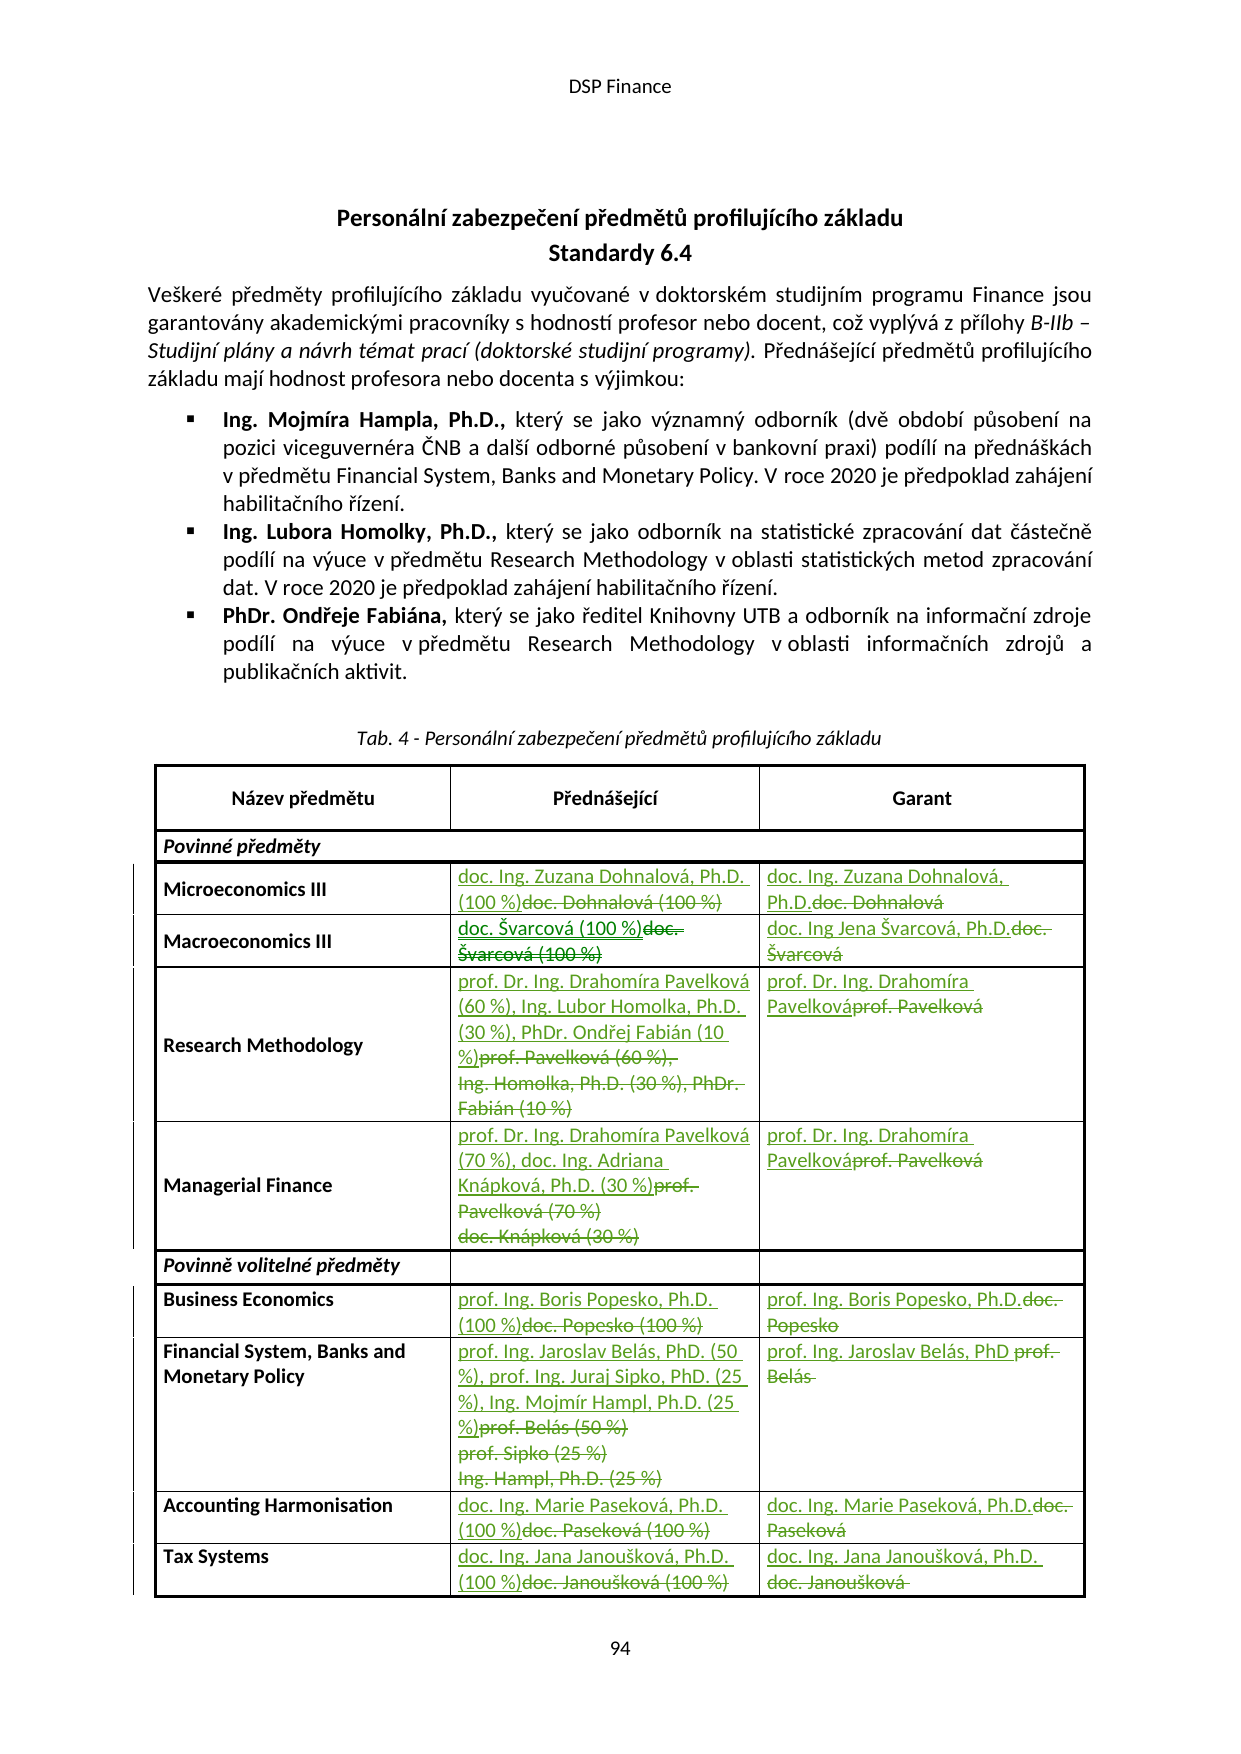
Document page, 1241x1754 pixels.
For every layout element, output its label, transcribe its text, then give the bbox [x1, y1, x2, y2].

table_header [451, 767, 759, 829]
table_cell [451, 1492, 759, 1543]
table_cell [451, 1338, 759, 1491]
list Ing. Lubora Homolky, Ph.D., který se jako odborník na statistické zpracování dat částečně podílí na výuce v předmětu Research Methodology v oblasti statistických metod zpracování dat. V roce 2020 je předpoklad zahájení habilitačního řízení. [185, 517, 1093, 601]
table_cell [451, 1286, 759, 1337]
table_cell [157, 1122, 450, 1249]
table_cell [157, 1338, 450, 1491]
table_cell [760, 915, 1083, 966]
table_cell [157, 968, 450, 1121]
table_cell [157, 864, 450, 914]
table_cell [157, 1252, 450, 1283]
list Ing. Mojmíra Hampla, Ph.D., který se jako významný odborník (dvě období působení na pozici viceguvernéra ČNB a další odborné působení v bankovní praxi) podílí na přednáškách v předmětu Financial System, Banks and Monetary Policy. V roce 2020 je předpoklad zahájení habilitačního řízení. [185, 405, 1093, 517]
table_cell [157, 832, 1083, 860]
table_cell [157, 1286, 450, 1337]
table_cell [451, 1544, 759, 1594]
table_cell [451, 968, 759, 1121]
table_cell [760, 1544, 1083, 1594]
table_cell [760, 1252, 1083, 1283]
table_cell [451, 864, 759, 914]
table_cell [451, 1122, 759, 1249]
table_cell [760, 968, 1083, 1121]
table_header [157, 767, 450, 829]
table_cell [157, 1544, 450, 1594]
subtitle Standardy 6.4 [148, 237, 1093, 268]
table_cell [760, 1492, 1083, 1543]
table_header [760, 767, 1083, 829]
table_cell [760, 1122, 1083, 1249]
subtitle Personální zabezpečení předmětů profilujícího základu [148, 203, 1093, 233]
text Veškeré předměty profilujícího základu vyučované v doktorském studijním programu Finance jsou garantovány akademickými pracovníky s hodností profesor nebo docent, což vyplývá z přílohy B-IIb – Studijní plány a návrh témat prací (doktorské studijní programy). Přednášející předmětů profilujícího základu mají hodnost profesora nebo docenta s výjimkou: [148, 280, 1093, 392]
list PhDr. Ondřeje Fabiána, který se jako ředitel Knihovny UTB a odborník na informační zdroje podílí na výuce v předmětu Research Methodology v oblasti informačních zdrojů a publikačních aktivit. [185, 601, 1093, 685]
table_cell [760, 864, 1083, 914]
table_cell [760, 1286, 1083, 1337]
text Tab. 4 - Personální zabezpečení předmětů profilujícího základu [148, 726, 1093, 751]
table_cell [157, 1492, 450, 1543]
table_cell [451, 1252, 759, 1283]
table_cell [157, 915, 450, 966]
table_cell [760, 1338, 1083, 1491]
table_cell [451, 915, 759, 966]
